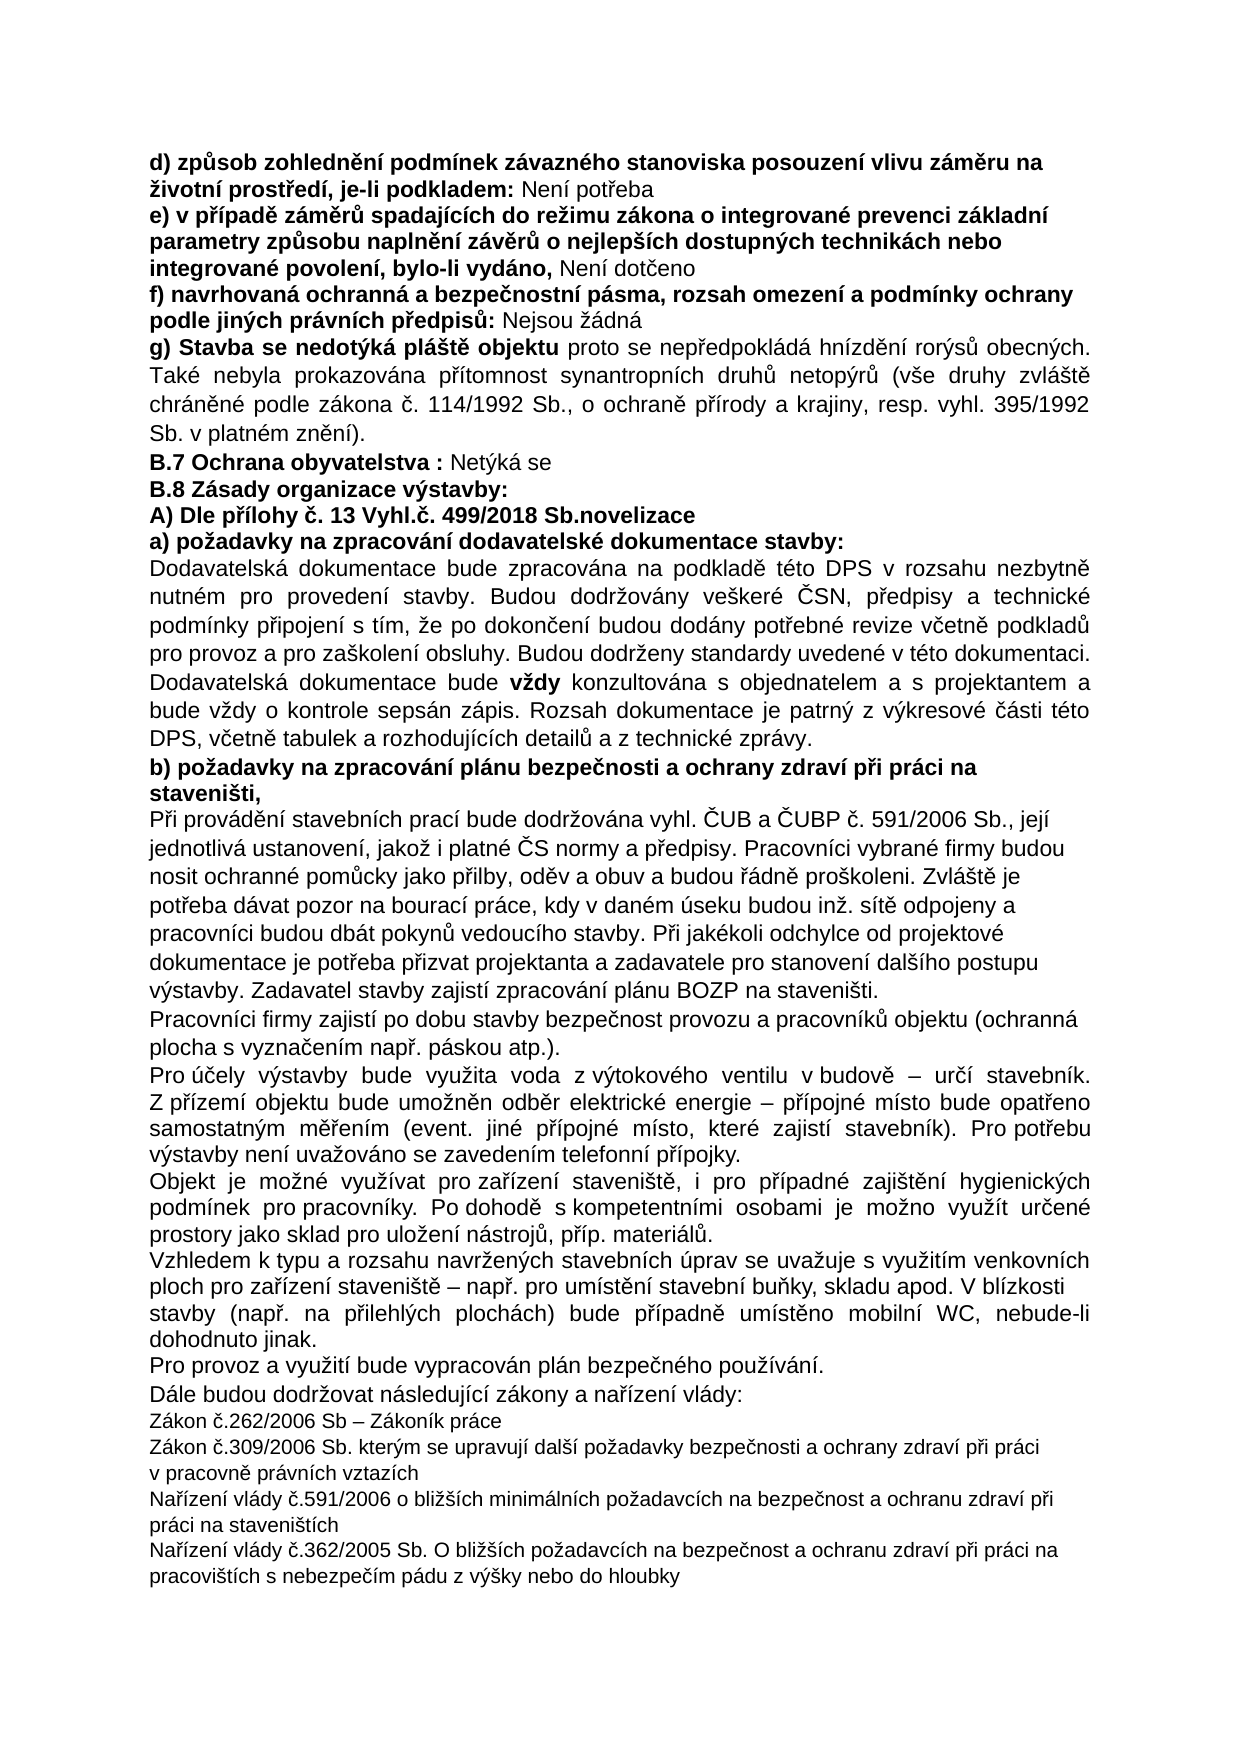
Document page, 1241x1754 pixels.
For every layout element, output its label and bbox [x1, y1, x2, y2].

table_header [148, 148, 1093, 1592]
